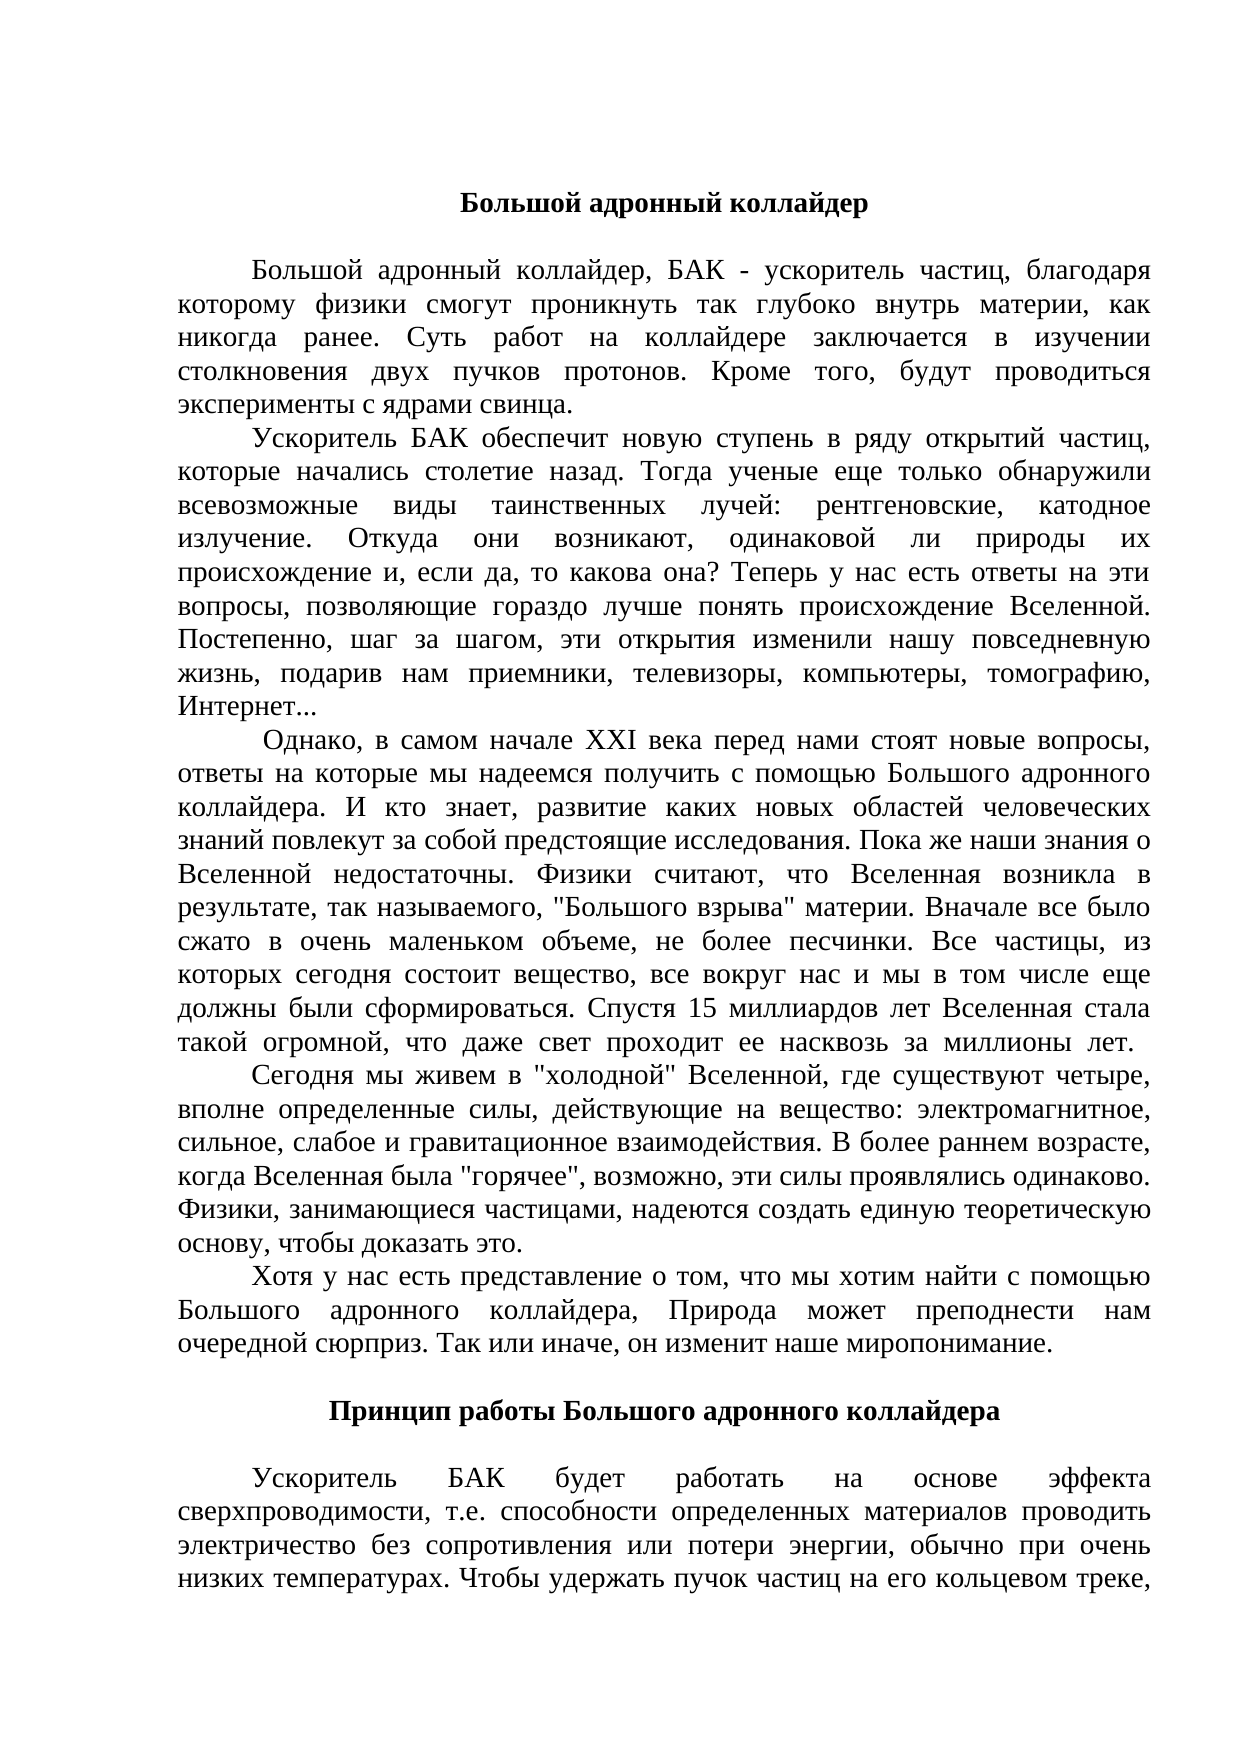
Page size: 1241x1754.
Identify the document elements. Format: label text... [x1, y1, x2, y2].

text Принцип работы Большого адронного коллайдера [177, 1393, 1152, 1426]
text Однако, в самом начале XXI века перед нами стоят новые вопросы, ответы на которые мы надеемся получить с помощью Большого адронного коллайдера. И кто знает, развитие каких новых областей человеческих знаний повлекут за собой предстоящие исследования. Пока же наши знания о Вселенной недостаточны. Физики считают, что Вселенная возникла в результате, так называемого, "Большого взрыва" материи. Вначале все было сжато в очень маленьком объеме, не более песчинки. Все частицы, из которых сегодня состоит вещество, все вокруг нас и мы в том числе еще должны были сформироваться. Спустя 15 миллиардов лет Вселенная стала такой огромной, что даже свет проходит ее насквозь за миллионы лет. Сегодня мы живем в "холодной" Вселенной, где существуют четыре, вполне определенные силы, действующие на вещество: электромагнитное, сильное, слабое и гравитационное взаимодействия. В более раннем возрасте, когда Вселенная была "горячее", возможно, эти силы проявлялись одинаково. Физики, занимающиеся частицами, надеются создать единую теоретическую основу, чтобы доказать это. [177, 722, 1152, 1258]
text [177, 1460, 1152, 1594]
text Большой адронный коллайдер [177, 185, 1152, 219]
text Хотя у нас есть представление о том, что мы хотим найти с помощью Большого адронного коллайдера, Природа может преподнести нам очередной сюрприз. Так или иначе, он изменит наше миропонимание. [177, 1258, 1152, 1359]
text Ускоритель БАК обеспечит новую ступень в ряду открытий частиц, которые начались столетие назад. Тогда ученые еще только обнаружили всевозможные виды таинственных лучей: рентгеновские, катодное излучение. Откуда они возникают, одинаковой ли природы их происхождение и, если да, то какова она? Теперь у нас есть ответы на эти вопросы, позволяющие гораздо лучше понять происхождение Вселенной. Постепенно, шаг за шагом, эти открытия изменили нашу повседневную жизнь, подарив нам приемники, телевизоры, компьютеры, томографию, Интернет... [177, 420, 1152, 722]
text Большой адронный коллайдер, БАК - ускоритель частиц, благодаря которому физики смогут проникнуть так глубоко внутрь материи, как никогда ранее. Суть работ на коллайдере заключается в изучении столкновения двух пучков протонов. Кроме того, будут проводиться эксперименты с ядрами свинца. [177, 252, 1152, 420]
